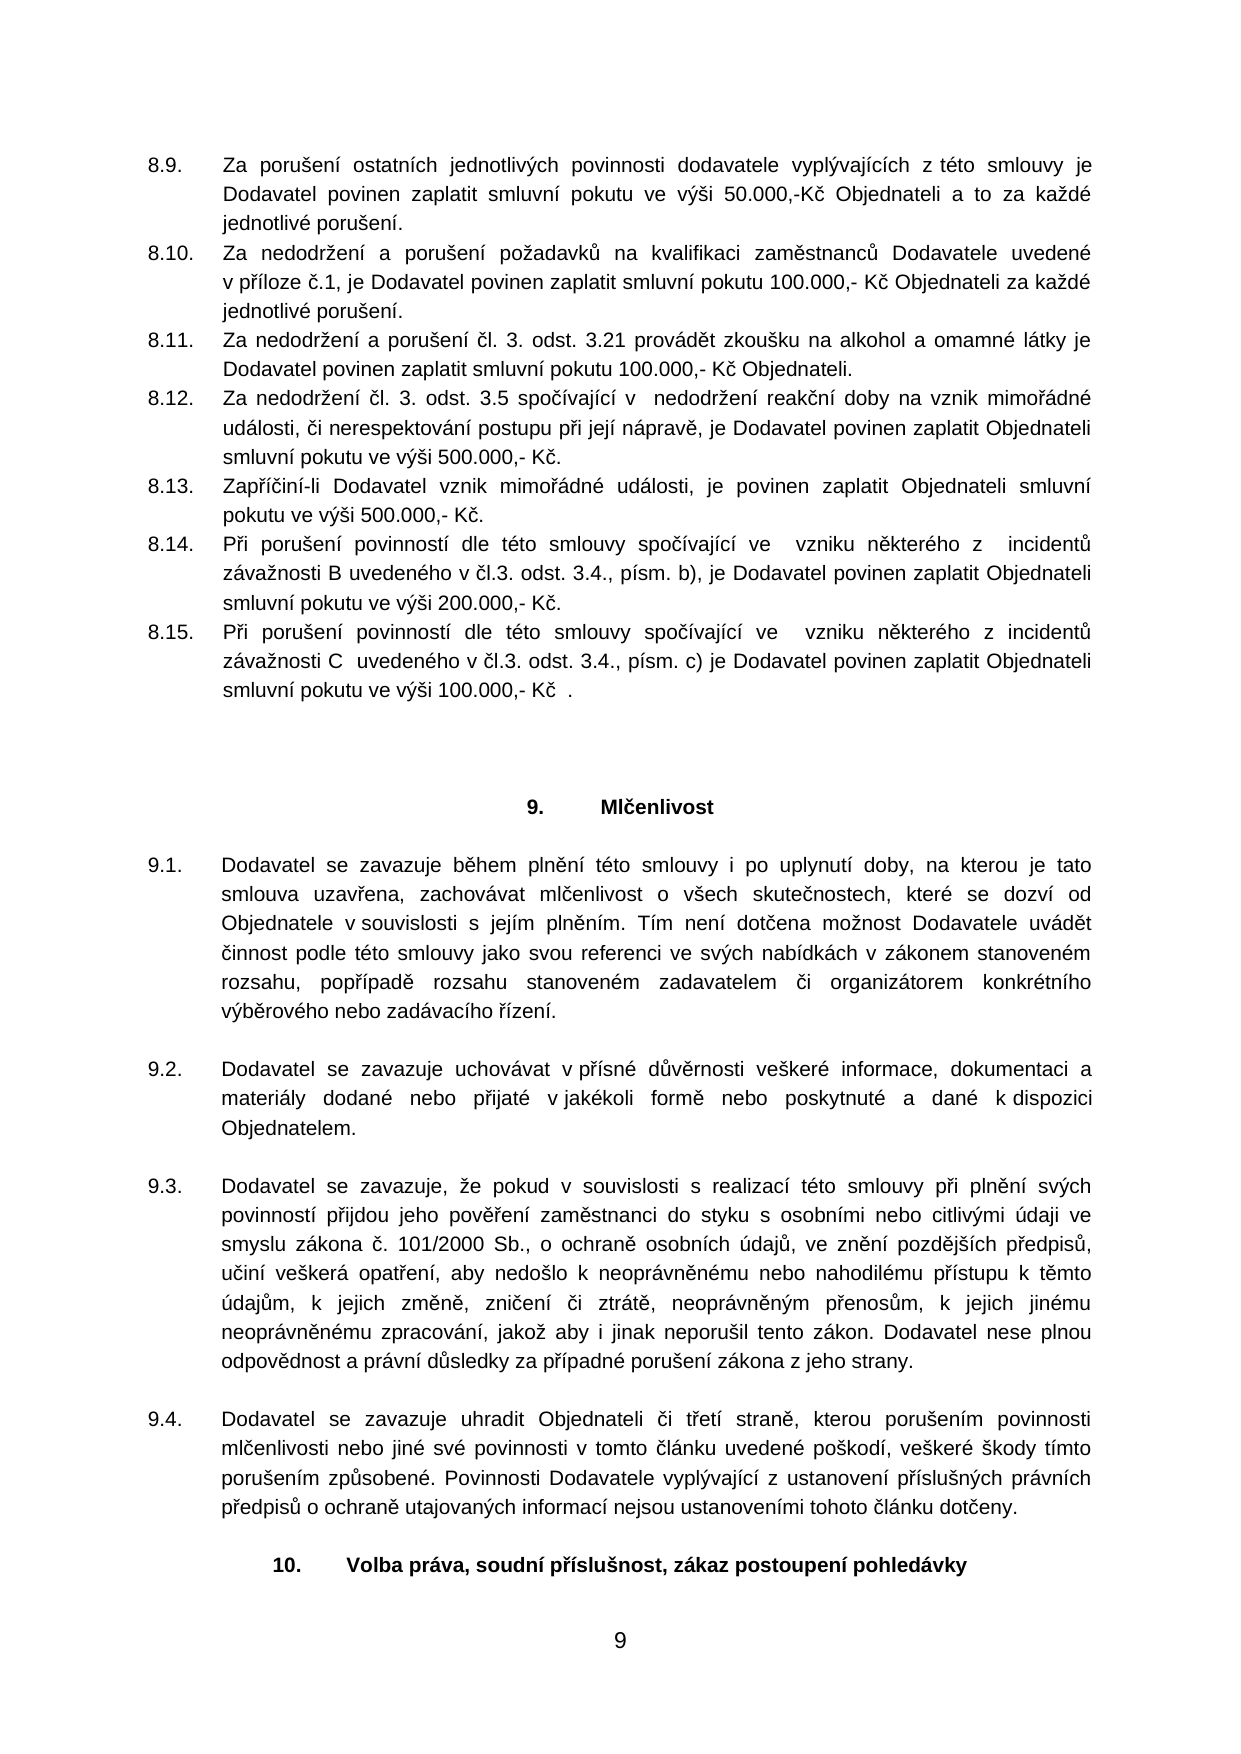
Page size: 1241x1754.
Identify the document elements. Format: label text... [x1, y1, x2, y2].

text 9.2. Dodavatel se zavazuje uchovávat v přísné důvěrnosti veškeré informace, dokumentaci a materiály dodané nebo přijaté v jakékoli formě nebo poskytnuté a dané k dispozici Objednatelem. [148, 1052, 1092, 1139]
list Za nedodržení a porušení čl. 3. odst. 3.21 provádět zkoušku na alkohol a omamné látky je Dodavatel povinen zaplatit smluvní pokutu 100.000,- Kč Objednateli. [148, 323, 1092, 381]
list Při porušení povinností dle této smlouvy spočívající ve vzniku některého z incidentů závažnosti C uvedeného v čl.3. odst. 3.4., písm. c) je Dodavatel povinen zaplatit Objednateli smluvní pokutu ve výši 100.000,- Kč . [148, 614, 1092, 702]
text 9.4. Dodavatel se zavazuje uhradit Objednateli či třetí straně, kterou porušením povinnosti mlčenlivosti nebo jiné své povinnosti v tomto článku uvedené poškodí, veškeré škody tímto porušením způsobené. Povinnosti Dodavatele vyplývající z ustanovení příslušných právních předpisů o ochraně utajovaných informací nejsou ustanoveními tohoto článku dotčeny. [148, 1402, 1092, 1518]
text 10. Volba práva, soudní příslušnost, zákaz postoupení pohledávky [148, 1548, 1092, 1577]
list Při porušení povinností dle této smlouvy spočívající ve vzniku některého z incidentů závažnosti B uvedeného v čl.3. odst. 3.4., písm. b), je Dodavatel povinen zaplatit Objednateli smluvní pokutu ve výši 200.000,- Kč. [148, 527, 1092, 614]
list Za nedodržení čl. 3. odst. 3.5 spočívající v nedodržení reakční doby na vznik mimořádné události, či nerespektování postupu při její nápravě, je Dodavatel povinen zaplatit Objednateli smluvní pokutu ve výši 500.000,- Kč. [148, 381, 1092, 468]
text 9.3. Dodavatel se zavazuje, že pokud v souvislosti s realizací této smlouvy při plnění svých povinností přijdou jeho pověření zaměstnanci do styku s osobními nebo citlivými údaji ve smyslu zákona č. 101/2000 Sb., o ochraně osobních údajů, ve znění pozdějších předpisů, učiní veškerá opatření, aby nedošlo k neoprávněnému nebo nahodilému přístupu k těmto údajům, k jejich změně, zničení či ztrátě, neoprávněným přenosům, k jejich jinému neoprávněnému zpracování, jakož aby i jinak neporušil tento zákon. Dodavatel nese plnou odpovědnost a právní důsledky za případné porušení zákona z jeho strany. [148, 1168, 1092, 1373]
list Za nedodržení a porušení požadavků na kvalifikaci zaměstnanců Dodavatele uvedené v příloze č.1, je Dodavatel povinen zaplatit smluvní pokutu 100.000,- Kč Objednateli za každé jednotlivé porušení. [148, 235, 1092, 323]
text 9.1. Dodavatel se zavazuje během plnění této smlouvy i po uplynutí doby, na kterou je tato smlouva uzavřena, zachovávat mlčenlivost o všech skutečnostech, které se dozví od Objednatele v souvislosti s jejím plněním. Tím není dotčena možnost Dodavatele uvádět činnost podle této smlouvy jako svou referenci ve svých nabídkách v zákonem stanoveném rozsahu, popřípadě rozsahu stanoveném zadavatelem či organizátorem konkrétního výběrového nebo zadávacího řízení. [148, 848, 1092, 1023]
list Zapříčiní-li Dodavatel vznik mimořádné události, je povinen zaplatit Objednateli smluvní pokutu ve výši 500.000,- Kč. [148, 468, 1092, 527]
text 9. Mlčenlivost [148, 789, 1092, 818]
list Za porušení ostatních jednotlivých povinnosti dodavatele vyplývajících z této smlouvy je Dodavatel povinen zaplatit smluvní pokutu ve výši 50.000,-Kč Objednateli a to za každé jednotlivé porušení. [148, 148, 1092, 235]
